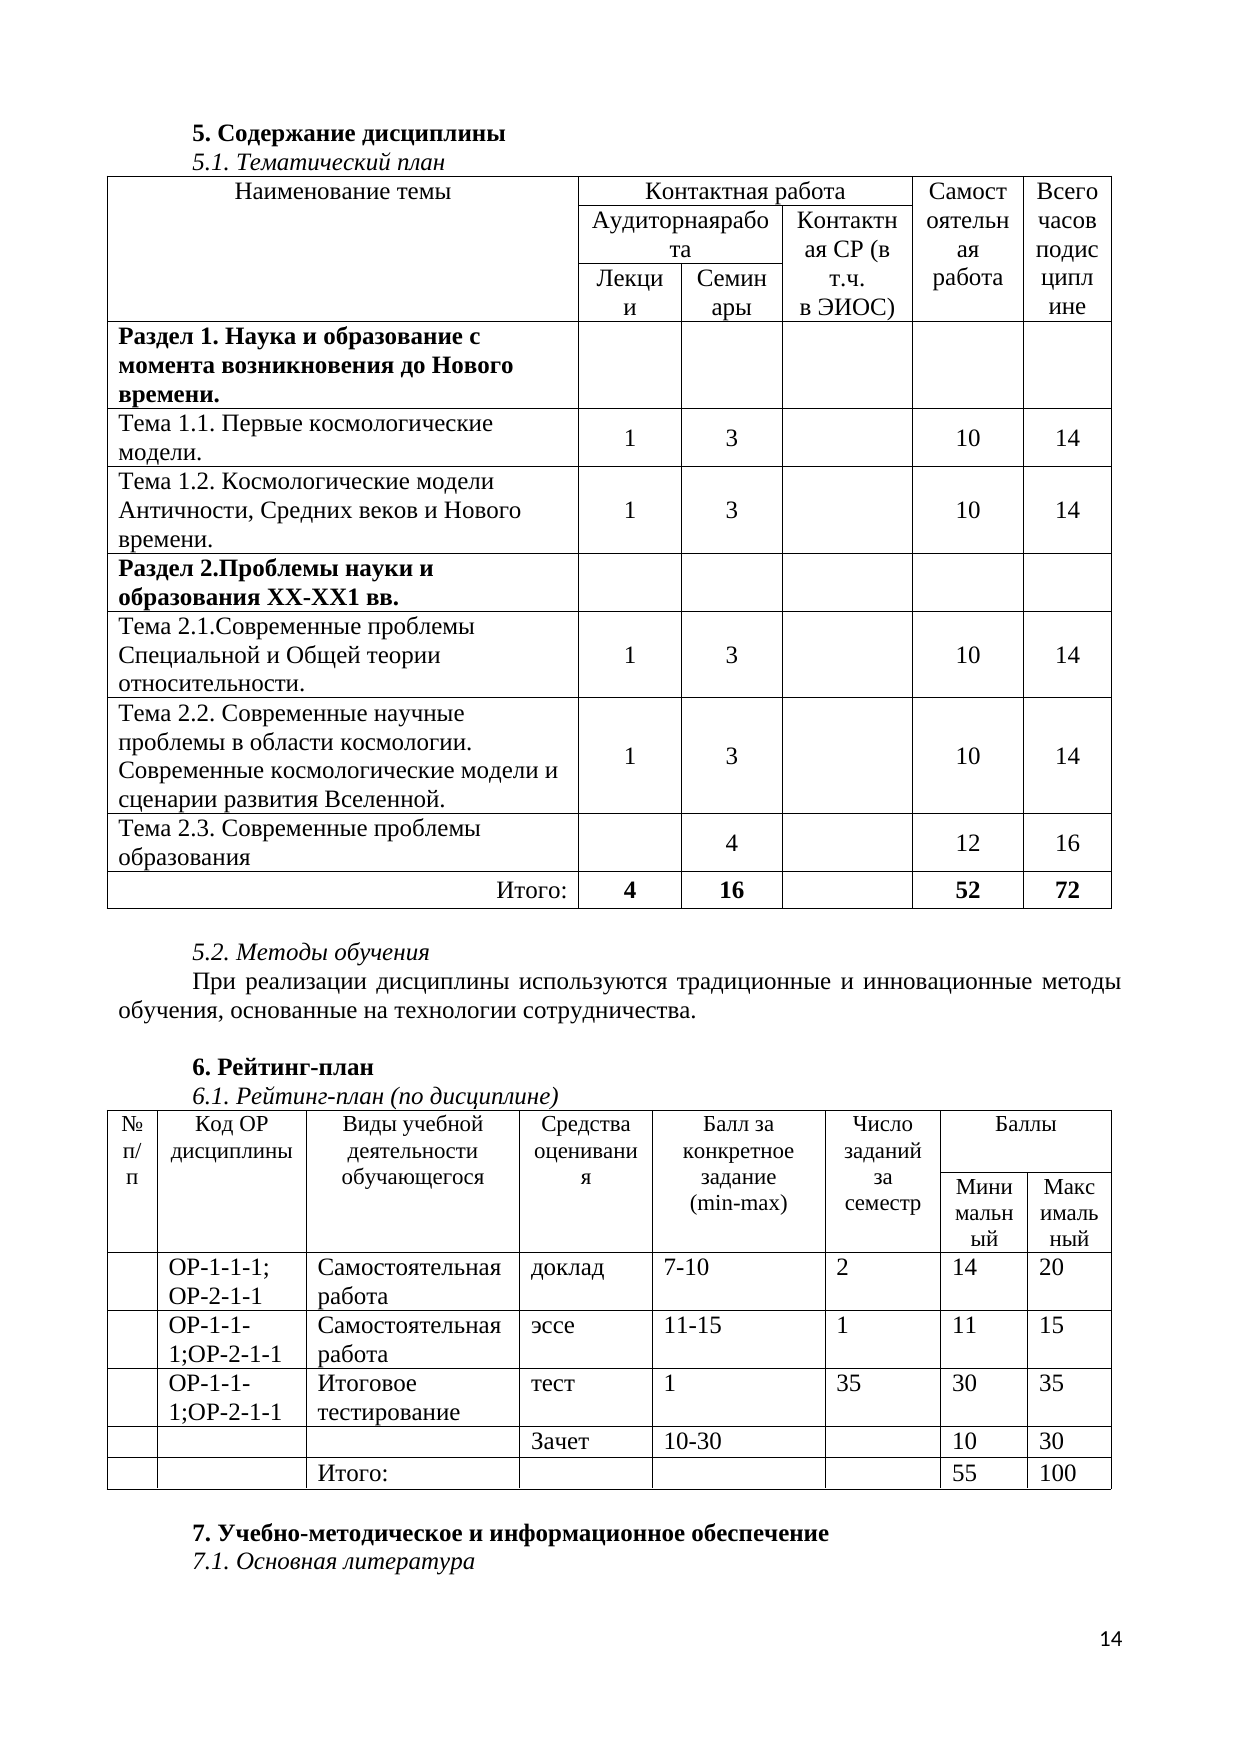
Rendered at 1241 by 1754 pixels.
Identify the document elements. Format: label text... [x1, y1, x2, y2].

table_header Код ОР дисциплины [158, 1111, 306, 1252]
table_cell [783, 409, 912, 466]
text 7. Учебно-методическое и информационное обеспечение [118, 1518, 1122, 1546]
table_cell 14 [1024, 409, 1111, 466]
table_cell Раздел 1. Наука и образование с момента возникновения до Нового времени. [108, 322, 578, 408]
table_cell 16 [1024, 814, 1111, 871]
table_cell 10 [941, 1427, 1027, 1457]
table_cell [783, 554, 912, 611]
table_cell 10 [913, 612, 1023, 697]
table_cell 7-10 [653, 1253, 825, 1310]
text 7.1. Основная литература [118, 1546, 1122, 1575]
table_cell Итого: [108, 872, 578, 908]
table_cell 4 [579, 872, 681, 908]
table_header Балл за конкретное задание (min-max) [653, 1111, 825, 1252]
table_cell 11-15 [653, 1311, 825, 1368]
table_cell Тема 2.3. Современные проблемы образования [108, 814, 578, 871]
table_cell 3 [682, 409, 782, 466]
table_cell [826, 1458, 940, 1488]
table_cell 2 [826, 1253, 940, 1310]
table_cell 52 [913, 872, 1023, 908]
table_cell [913, 554, 1023, 611]
table_cell [108, 1427, 157, 1457]
table_cell 1 [579, 467, 681, 552]
table_cell эссе [520, 1311, 652, 1368]
table_cell ОР-1-1-1;ОР-2-1-1 [158, 1311, 306, 1368]
table_cell [158, 1427, 306, 1457]
table_cell [783, 814, 912, 871]
table_cell Минимальный [941, 1173, 1027, 1252]
table_cell 55 [941, 1458, 1027, 1488]
table_cell Самостоятельная работа [307, 1253, 519, 1310]
table_cell 14 [1024, 612, 1111, 697]
table_cell 3 [682, 467, 782, 552]
table_cell 72 [1024, 872, 1111, 908]
table_cell [826, 1427, 940, 1457]
table_cell [913, 322, 1023, 408]
table_cell 14 [1024, 467, 1111, 552]
table_header Всего часовподисциплине [1024, 177, 1111, 321]
table_cell Лекции [579, 264, 681, 321]
text При реализации дисциплины используются традиционные и инновационные методы обучения, основанные на технологии сотрудничества. [118, 966, 1122, 1023]
table_header Баллы [941, 1111, 1111, 1172]
table_cell [783, 467, 912, 552]
table_cell [579, 322, 681, 408]
text 5. Содержание дисциплины [118, 118, 1122, 147]
table_cell [108, 1369, 157, 1426]
table_cell ОР-1-1-1; ОР-2-1-1 [158, 1253, 306, 1310]
table_cell [783, 698, 912, 813]
table_cell [307, 1427, 519, 1457]
table_cell 35 [1028, 1369, 1111, 1426]
table_cell [579, 554, 681, 611]
table_cell [682, 322, 782, 408]
table_cell ОР-1-1-1;ОР-2-1-1 [158, 1369, 306, 1426]
table_cell [520, 1458, 652, 1488]
table_cell 4 [682, 814, 782, 871]
table_cell Контактная СР (в т.ч. в ЭИОС) [783, 206, 912, 321]
table_header Самостоятельная работа [913, 177, 1023, 321]
table_cell 12 [913, 814, 1023, 871]
table_cell 1 [579, 612, 681, 697]
table_cell доклад [520, 1253, 652, 1310]
table_header Наименование темы [108, 177, 578, 321]
table_cell [653, 1458, 825, 1488]
table_cell [108, 1253, 157, 1310]
table_cell 1 [579, 409, 681, 466]
table_cell тест [520, 1369, 652, 1426]
table_cell [108, 1311, 157, 1368]
table_cell 30 [941, 1369, 1027, 1426]
table_cell [108, 1458, 157, 1488]
table_cell Максимальный [1028, 1173, 1111, 1252]
table_header Виды учебной деятельности обучающегося [307, 1111, 519, 1252]
table_cell [783, 322, 912, 408]
text 6. Рейтинг-план [118, 1052, 1122, 1081]
table_header Число заданий за семестр [826, 1111, 940, 1252]
table_cell Тема 1.1. Первые космологические модели. [108, 409, 578, 466]
text 5.1. Тематический план [118, 147, 1122, 176]
table_cell 1 [826, 1311, 940, 1368]
table_cell 20 [1028, 1253, 1111, 1310]
table_cell [783, 612, 912, 697]
table_cell 10 [913, 698, 1023, 813]
table_cell [682, 554, 782, 611]
text 6.1. Рейтинг-план (по дисциплине) [118, 1081, 1122, 1110]
table_cell 35 [826, 1369, 940, 1426]
table_cell 14 [1024, 698, 1111, 813]
table_cell Семинары [682, 264, 782, 321]
table_cell 15 [1028, 1311, 1111, 1368]
table_cell 3 [682, 698, 782, 813]
table_cell 11 [941, 1311, 1027, 1368]
table_cell Тема 2.2. Современные научные проблемы в области космологии. Современные космологические модели и сценарии развития Вселенной. [108, 698, 578, 813]
table_cell Итоговое тестирование [307, 1369, 519, 1426]
table_cell Раздел 2.Проблемы науки и образования ХХ-ХХ1 вв. [108, 554, 578, 611]
table_cell [1024, 554, 1111, 611]
table_header № п/п [108, 1111, 157, 1252]
table_cell 10 [913, 467, 1023, 552]
table_cell Итого: [307, 1458, 519, 1488]
table_cell [1024, 322, 1111, 408]
table_header Контактная работа [579, 177, 912, 205]
table_cell 10-30 [653, 1427, 825, 1457]
table_header Средства оценивания [520, 1111, 652, 1252]
table_cell 14 [941, 1253, 1027, 1310]
table_cell Аудиторнаяработа [579, 206, 782, 263]
table_cell 1 [579, 698, 681, 813]
table_cell [579, 814, 681, 871]
table_cell 1 [653, 1369, 825, 1426]
table_cell Тема 2.1.Современные проблемы Специальной и Общей теории относительности. [108, 612, 578, 697]
table_cell Тема 1.2. Космологические модели Античности, Средних веков и Нового времени. [108, 467, 578, 552]
table_cell 30 [1028, 1427, 1111, 1457]
table_cell 16 [682, 872, 782, 908]
table_cell [158, 1458, 306, 1488]
table_cell [783, 872, 912, 908]
table_cell Самостоятельная работа [307, 1311, 519, 1368]
table_cell Зачет [520, 1427, 652, 1457]
table_cell 3 [682, 612, 782, 697]
text 5.2. Методы обучения [118, 937, 1122, 966]
table_cell 10 [913, 409, 1023, 466]
table_cell 100 [1028, 1458, 1111, 1488]
